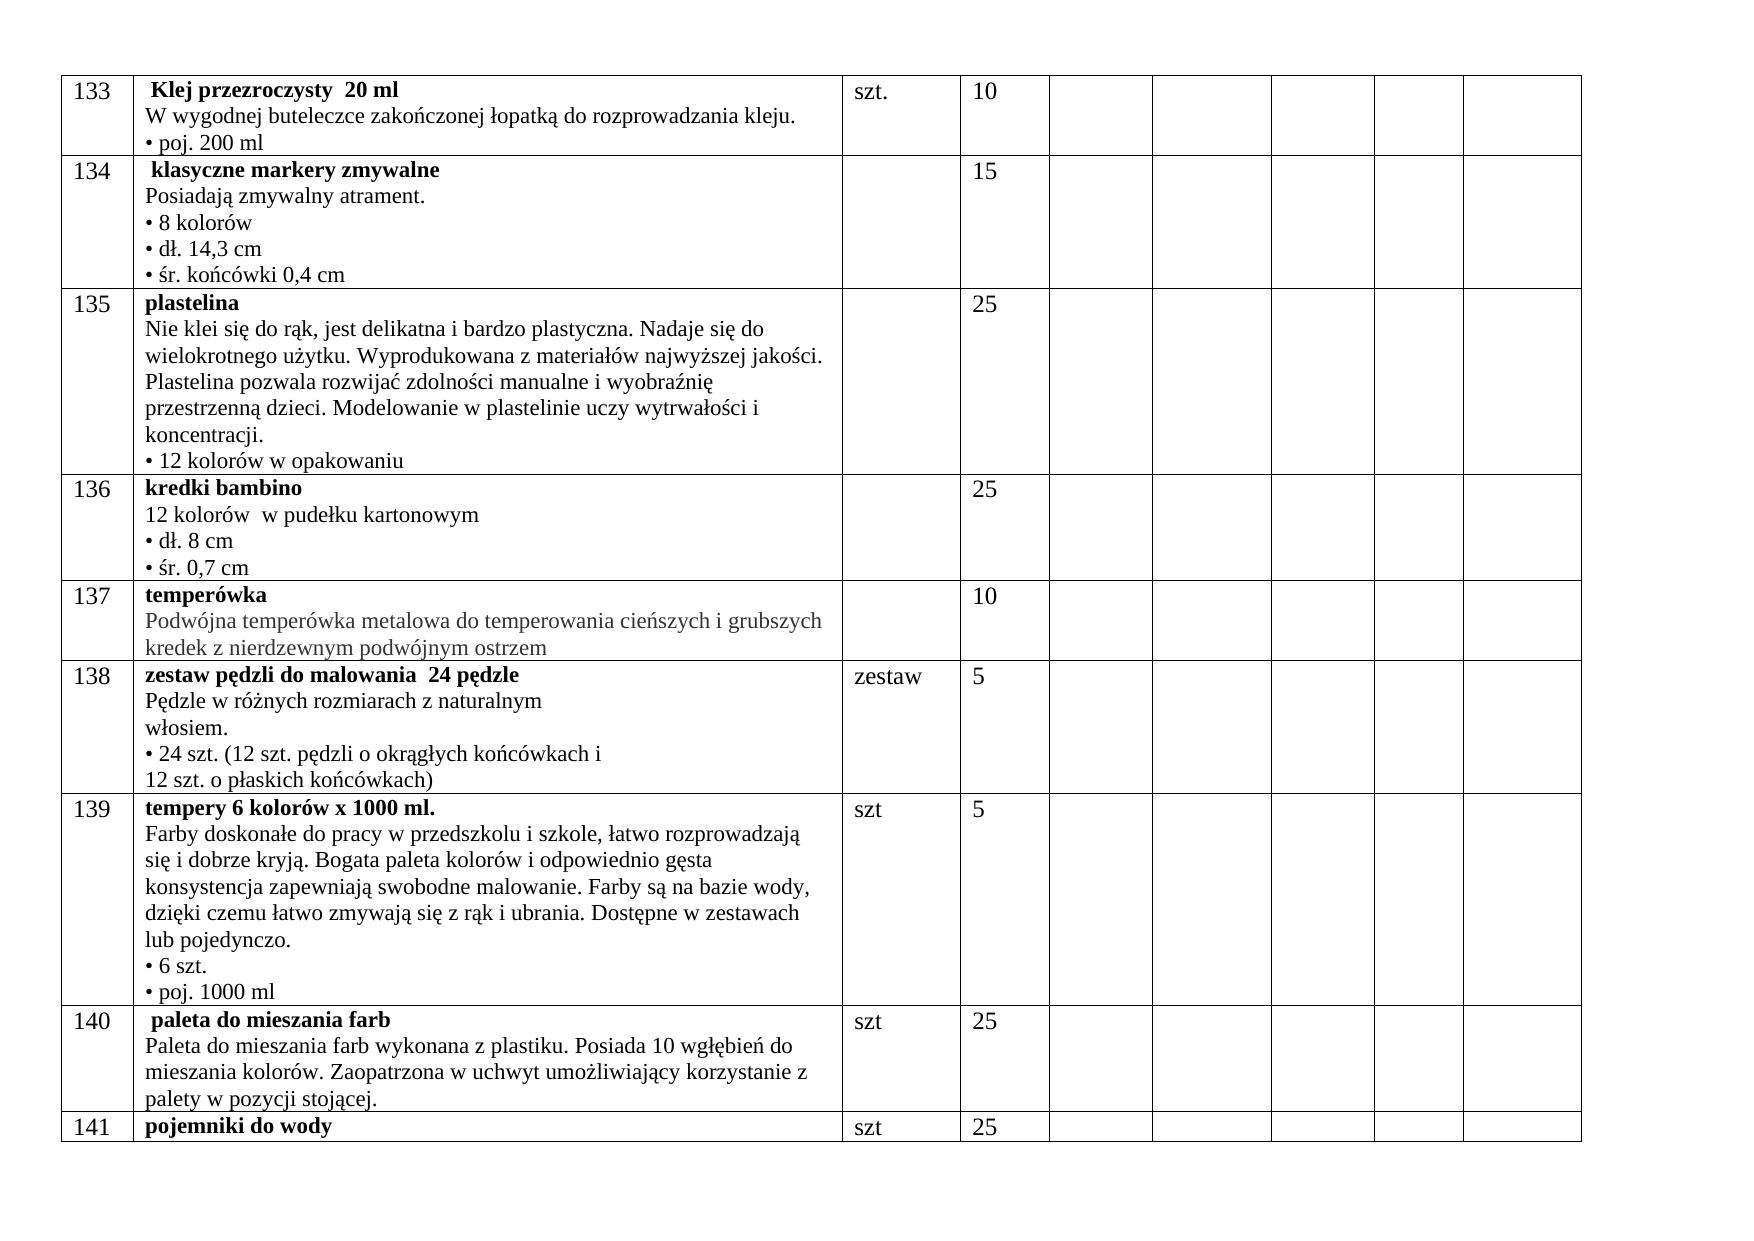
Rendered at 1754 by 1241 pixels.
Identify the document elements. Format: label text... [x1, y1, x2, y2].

table_cell [1464, 1112, 1581, 1141]
table_cell zestaw pędzli do malowania 24 pędzle Pędzle w różnych rozmiarach z naturalnym włosiem. • 24 szt. (12 szt. pędzli o okrągłych końcówkach i 12 szt. o płaskich końcówkach) [134, 661, 842, 793]
table_cell [1464, 289, 1581, 473]
table_cell [1050, 661, 1152, 793]
table_cell temperówka Podwójna temperówka metalowa do temperowania cieńszych i grubszych kredek z nierdzewnym podwójnym ostrzem [134, 581, 842, 660]
table_cell [1375, 1006, 1463, 1111]
table_cell 15 [961, 156, 1049, 288]
table_cell [1050, 1112, 1152, 1141]
table_cell 135 [62, 289, 133, 473]
table_cell 10 [961, 581, 1049, 660]
table_cell 133 [62, 76, 133, 155]
table_cell [1272, 289, 1374, 473]
table_cell [1153, 1112, 1271, 1141]
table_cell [134, 1112, 842, 1141]
table_cell 138 [62, 661, 133, 793]
table_cell 5 [961, 794, 1049, 1005]
table_cell [1153, 1006, 1271, 1111]
table_cell 25 [961, 1112, 1049, 1141]
table_cell [1272, 1112, 1374, 1141]
table_cell szt [843, 794, 960, 1005]
table_cell [1272, 661, 1374, 793]
table_cell [1153, 156, 1271, 288]
table_cell [1050, 156, 1152, 288]
table_cell [1272, 1006, 1374, 1111]
table_cell [1464, 794, 1581, 1005]
table_cell [1464, 581, 1581, 660]
table_cell [1050, 1006, 1152, 1111]
table_cell [1272, 475, 1374, 580]
table_cell 140 [62, 1006, 133, 1111]
table_cell [843, 289, 960, 473]
table_cell [1375, 76, 1463, 155]
table_cell [1050, 289, 1152, 473]
table_cell [1050, 475, 1152, 580]
table_cell 5 [961, 661, 1049, 793]
table_cell [1375, 581, 1463, 660]
table_cell [1050, 794, 1152, 1005]
table_cell [1375, 1112, 1463, 1141]
table_cell [1272, 156, 1374, 288]
table_cell [1050, 76, 1152, 155]
table_cell szt [843, 1006, 960, 1111]
table_cell [1153, 76, 1271, 155]
table_cell 25 [961, 1006, 1049, 1111]
table_cell 10 [961, 76, 1049, 155]
table_cell [1375, 156, 1463, 288]
table_cell 141 [62, 1112, 133, 1141]
table_cell plastelina Nie klei się do rąk, jest delikatna i bardzo plastyczna. Nadaje się do wielokrotnego użytku. Wyprodukowana z materiałów najwyższej jakości. Plastelina pozwala rozwijać zdolności manualne i wyobraźnię przestrzenną dzieci. Modelowanie w plastelinie uczy wytrwałości i koncentracji. • 12 kolorów w opakowaniu [134, 289, 842, 473]
table_cell [1464, 661, 1581, 793]
table_cell [843, 581, 960, 660]
table_cell 25 [961, 475, 1049, 580]
table_cell [1464, 475, 1581, 580]
table_cell 136 [62, 475, 133, 580]
table_cell tempery 6 kolorów x 1000 ml. Farby doskonałe do pracy w przedszkolu i szkole, łatwo rozprowadzają się i dobrze kryją. Bogata paleta kolorów i odpowiednio gęsta konsystencja zapewniają swobodne malowanie. Farby są na bazie wody, dzięki czemu łatwo zmywają się z rąk i ubrania. Dostępne w zestawach lub pojedynczo. • 6 szt. • poj. 1000 ml [134, 794, 842, 1005]
table_cell klasyczne markery zmywalne Posiadają zmywalny atrament. • 8 kolorów • dł. 14,3 cm • śr. końcówki 0,4 cm [134, 156, 842, 288]
table_cell [1050, 581, 1152, 660]
table_cell [843, 475, 960, 580]
table_cell [1153, 794, 1271, 1005]
table_cell [1153, 475, 1271, 580]
table_cell szt [843, 1112, 960, 1141]
table_cell paleta do mieszania farb Paleta do mieszania farb wykonana z plastiku. Posiada 10 wgłębień do mieszania kolorów. Zaopatrzona w uchwyt umożliwiający korzystanie z palety w pozycji stojącej. [134, 1006, 842, 1111]
table_cell [1375, 661, 1463, 793]
table_cell 134 [62, 156, 133, 288]
table_cell [1272, 794, 1374, 1005]
table_cell Klej przezroczysty 20 ml W wygodnej buteleczce zakończonej łopatką do rozprowadzania kleju. • poj. 200 ml [134, 76, 842, 155]
table_cell 139 [62, 794, 133, 1005]
table_cell szt. [843, 76, 960, 155]
table_cell [1375, 794, 1463, 1005]
table_cell [1375, 475, 1463, 580]
table_cell [1153, 581, 1271, 660]
table_cell 137 [62, 581, 133, 660]
table_cell [1272, 581, 1374, 660]
table_cell [1464, 156, 1581, 288]
table_cell [1153, 661, 1271, 793]
table_cell [1375, 289, 1463, 473]
table_cell kredki bambino 12 kolorów w pudełku kartonowym • dł. 8 cm • śr. 0,7 cm [134, 475, 842, 580]
table_cell [1464, 1006, 1581, 1111]
table_cell 25 [961, 289, 1049, 473]
table_cell zestaw [843, 661, 960, 793]
table_cell [1464, 76, 1581, 155]
table_cell [1272, 76, 1374, 155]
table_cell [843, 156, 960, 288]
table_cell [1153, 289, 1271, 473]
